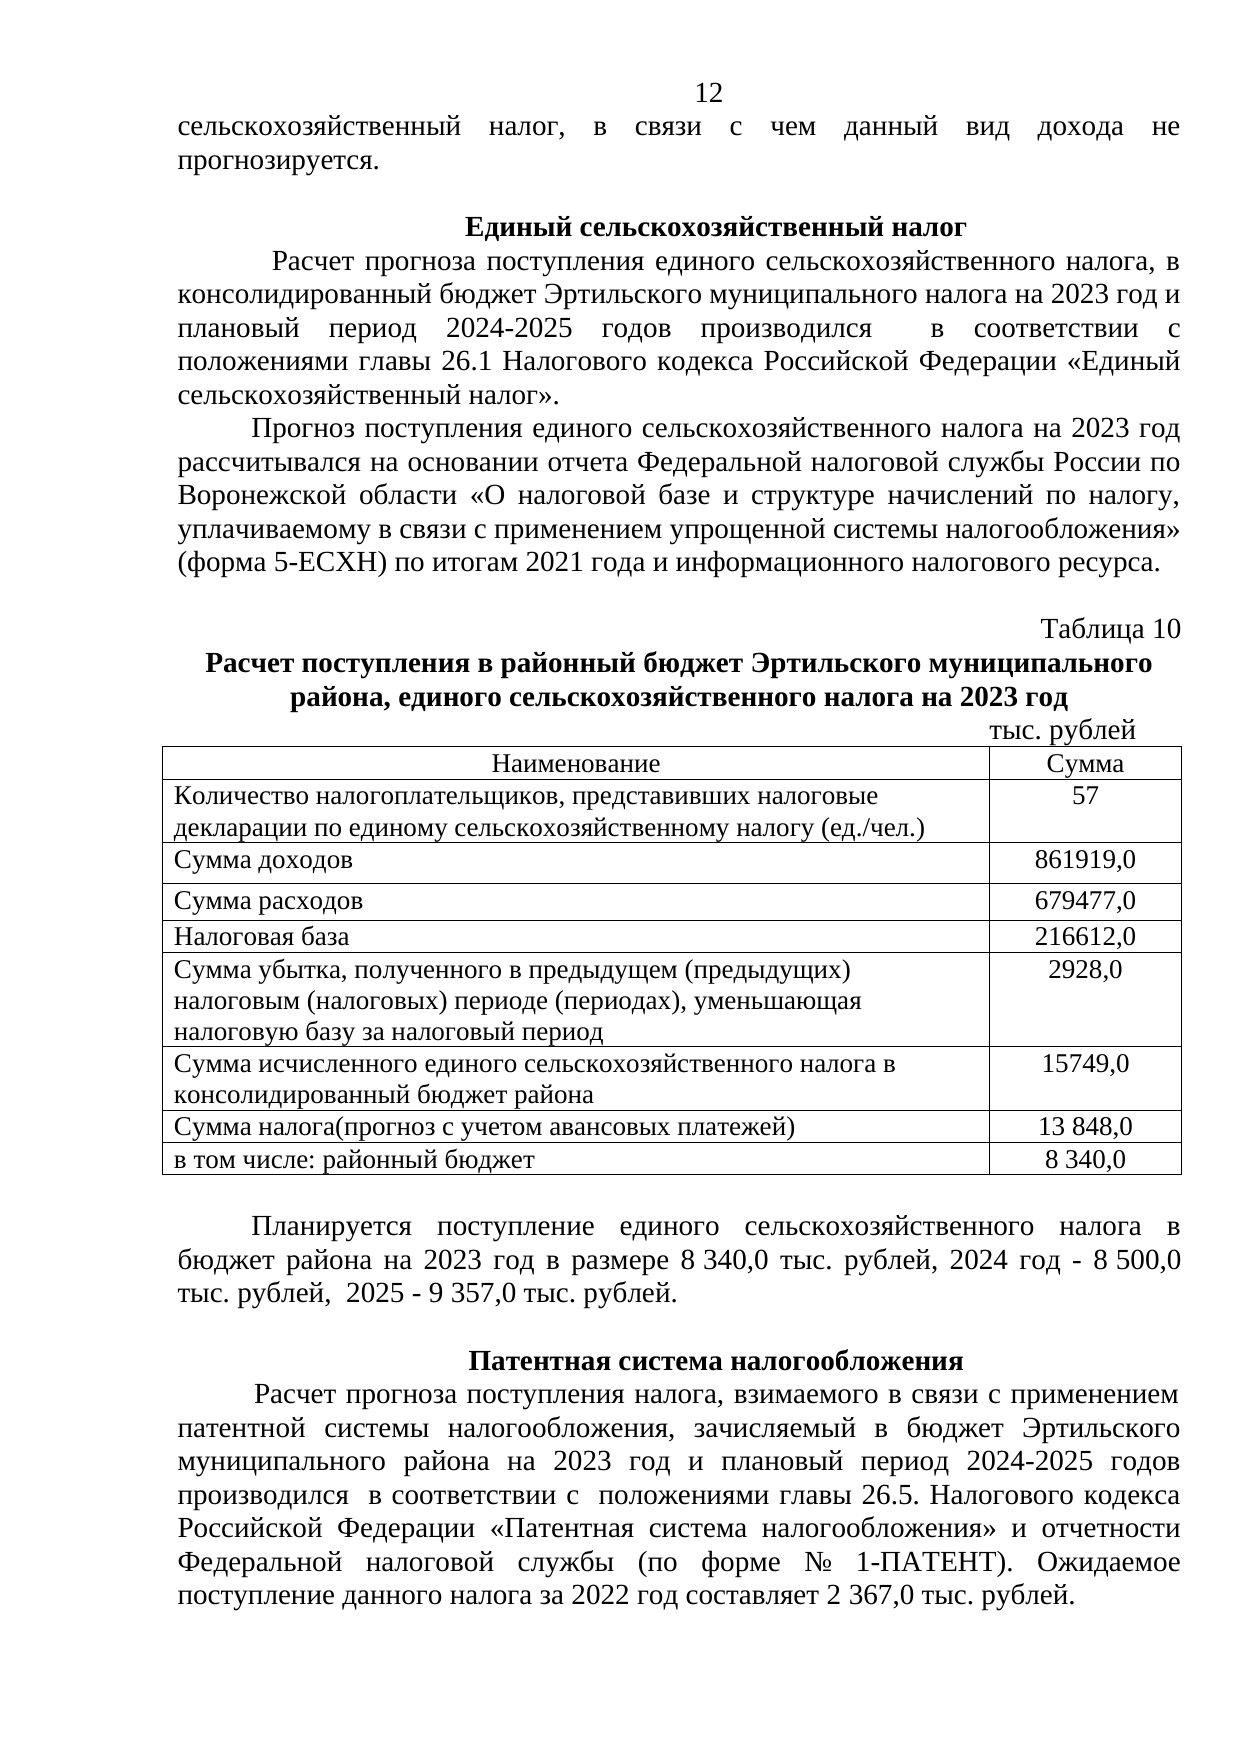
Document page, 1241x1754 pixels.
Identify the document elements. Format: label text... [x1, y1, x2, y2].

text Расчет прогноза поступления единого сельскохозяйственного налога, в консолидированный бюджет Эртильского муниципального налога на 2023 год и плановый период 2024-2025 годов производился в соответствии с положениями главы 26.1 Налогового кодекса Российской Федерации «Единый сельскохозяйственный налог». [177, 243, 1181, 410]
text Таблица 10 [177, 612, 1181, 645]
table_cell Сумма доходов [163, 843, 989, 883]
table_cell 679477,0 [990, 884, 1181, 919]
table_cell 861919,0 [990, 843, 1181, 883]
table_header Сумма [990, 747, 1181, 778]
table_cell Количество налогоплательщиков, представивших налоговые декларации по единому сельскохозяйственному налогу (ед./чел.) [163, 780, 989, 842]
text Единый сельскохозяйственный налог [177, 209, 1181, 243]
text Прогноз поступления единого сельскохозяйственного налога на 2023 год рассчитывался на основании отчета Федеральной налоговой службы России по Воронежской области «О налоговой базе и структуре начислений по налогу, уплачиваемому в связи с применением упрощенной системы налогообложения» (форма 5-ЕСХН) по итогам 2021 года и информационного налогового ресурса. [177, 410, 1181, 578]
text Планируется поступление единого сельскохозяйственного налога в бюджет района на 2023 год в размере 8 340,0 тыс. рублей, 2024 год - 8 500,0 тыс. рублей, 2025 - 9 357,0 тыс. рублей. [177, 1208, 1181, 1309]
text Патентная система налогообложения [177, 1343, 1181, 1376]
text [177, 108, 1181, 176]
table_cell 2928,0 [990, 953, 1181, 1046]
table_cell Сумма расходов [163, 884, 989, 919]
table_cell 8 340,0 [990, 1143, 1181, 1174]
table_cell 15749,0 [990, 1047, 1181, 1109]
table_cell Сумма исчисленного единого сельскохозяйственного налога в консолидированный бюджет района [163, 1047, 989, 1109]
table_cell 13 848,0 [990, 1111, 1181, 1142]
table_cell Сумма убытка, полученного в предыдущем (предыдущих) налоговым (налоговых) периоде (периодах), уменьшающая налоговую базу за налоговый период [163, 953, 989, 1046]
text Расчет поступления в районный бюджет Эртильского муниципального района, единого сельскохозяйственного налога на 2023 год [177, 645, 1181, 712]
text тыс. рублей [177, 712, 1181, 746]
table_cell Сумма налога(прогноз с учетом авансовых платежей) [163, 1111, 989, 1142]
table_cell в том числе: районный бюджет [163, 1143, 989, 1174]
table_cell Налоговая база [163, 921, 989, 952]
table_header Наименование [163, 747, 989, 778]
table_cell 57 [990, 780, 1181, 842]
text Расчет прогноза поступления налога, взимаемого в связи с применением патентной системы налогообложения, зачисляемый в бюджет Эртильского муниципального района на 2023 год и плановый период 2024-2025 годов производился в соответствии с положениями главы 26.5. Налогового кодекса Российской Федерации «Патентная система налогообложения» и отчетности Федеральной налоговой службы (по форме № 1-ПАТЕНТ). Ожидаемое поступление данного налога за 2022 год составляет 2 367,0 тыс. рублей. [177, 1376, 1181, 1611]
table_cell 216612,0 [990, 921, 1181, 952]
